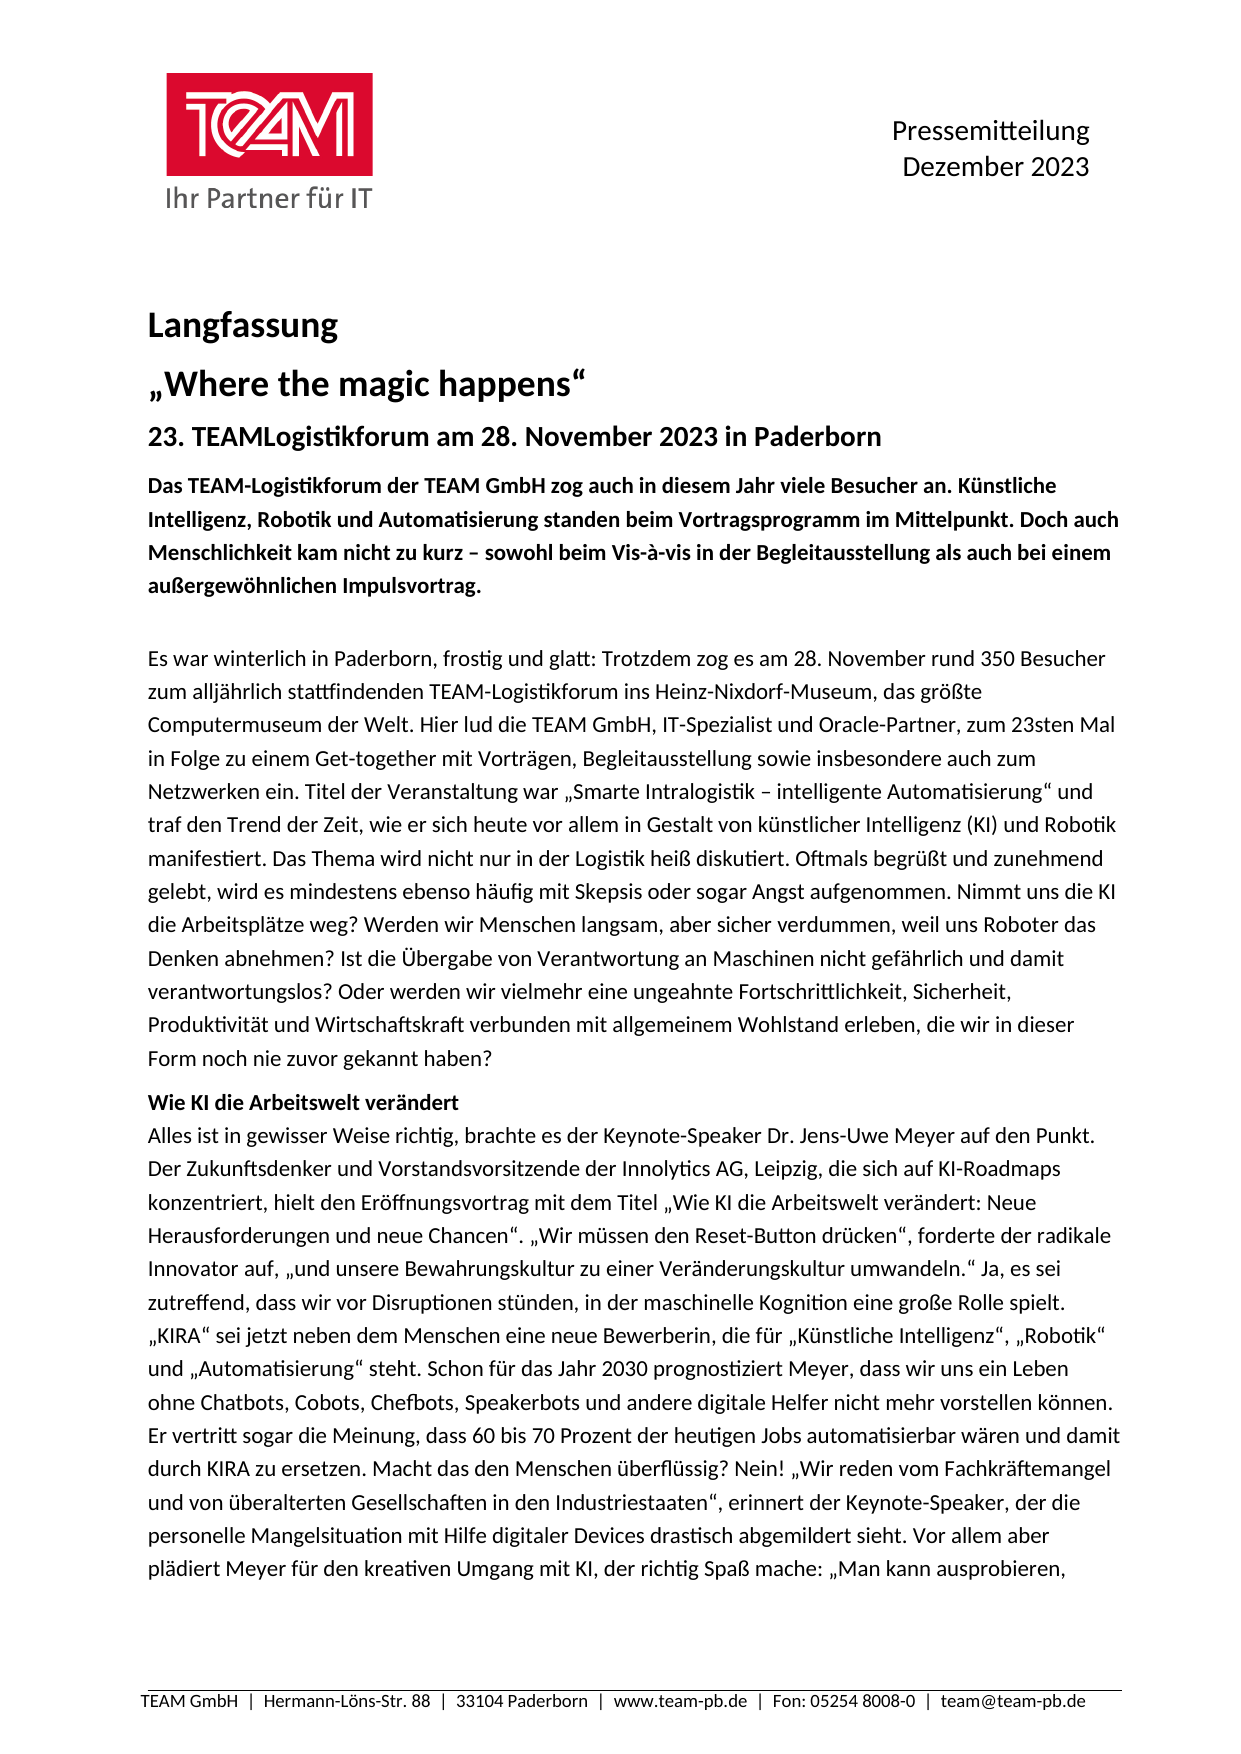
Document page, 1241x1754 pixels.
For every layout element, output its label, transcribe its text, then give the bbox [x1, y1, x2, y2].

text Wie KI die Arbeitswelt verändert [148, 1083, 1122, 1116]
text „Where the magic happens“ [148, 359, 1122, 405]
text 23. TEAMLogistikforum am 28. November 2023 in Paderborn [148, 418, 1122, 453]
picture [166, 73, 373, 208]
text Langfassung [148, 301, 1122, 347]
text Es war winterlich in Paderborn, frostig und glatt: Trotzdem zog es am 28. November rund 350 Besucher zum alljährlich stattfindenden TEAM-Logistikforum ins Heinz-Nixdorf-Museum, das größte Computermuseum der Welt. Hier lud die TEAM GmbH, IT-Spezialist und Oracle-Partner, zum 23sten Mal in Folge zu einem Get-together mit Vorträgen, Begleitausstellung sowie insbesondere auch zum Netzwerken ein. Titel der Veranstaltung war „Smarte Intralogistik – intelligente Automatisierung“ und traf den Trend der Zeit, wie er sich heute vor allem in Gestalt von künstlicher Intelligenz (KI) und Robotik manifestiert. Das Thema wird nicht nur in der Logistik heiß diskutiert. Oftmals begrüßt und zunehmend gelebt, wird es mindestens ebenso häufig mit Skepsis oder sogar Angst aufgenommen. Nimmt uns die KI die Arbeitsplätze weg? Werden wir Menschen langsam, aber sicher verdummen, weil uns Roboter das Denken abnehmen? Ist die Übergabe von Verantwortung an Maschinen nicht gefährlich und damit verantwortungslos? Oder werden wir vielmehr eine ungeahnte Fortschrittlichkeit, Sicherheit, Produktivität und Wirtschaftskraft verbunden mit allgemeinem Wohlstand erleben, die wir in dieser Form noch nie zuvor gekannt haben? [148, 639, 1122, 1072]
text Das TEAM-Logistikforum der TEAM GmbH zog auch in diesem Jahr viele Besucher an. Künstliche Intelligenz, Robotik und Automatisierung standen beim Vortragsprogramm im Mittelpunkt. Doch auch Menschlichkeit kam nicht zu kurz – sowohl beim Vis-à-vis in der Begleitausstellung als auch bei einem außergewöhnlichen Impulsvortrag. [148, 466, 1122, 599]
